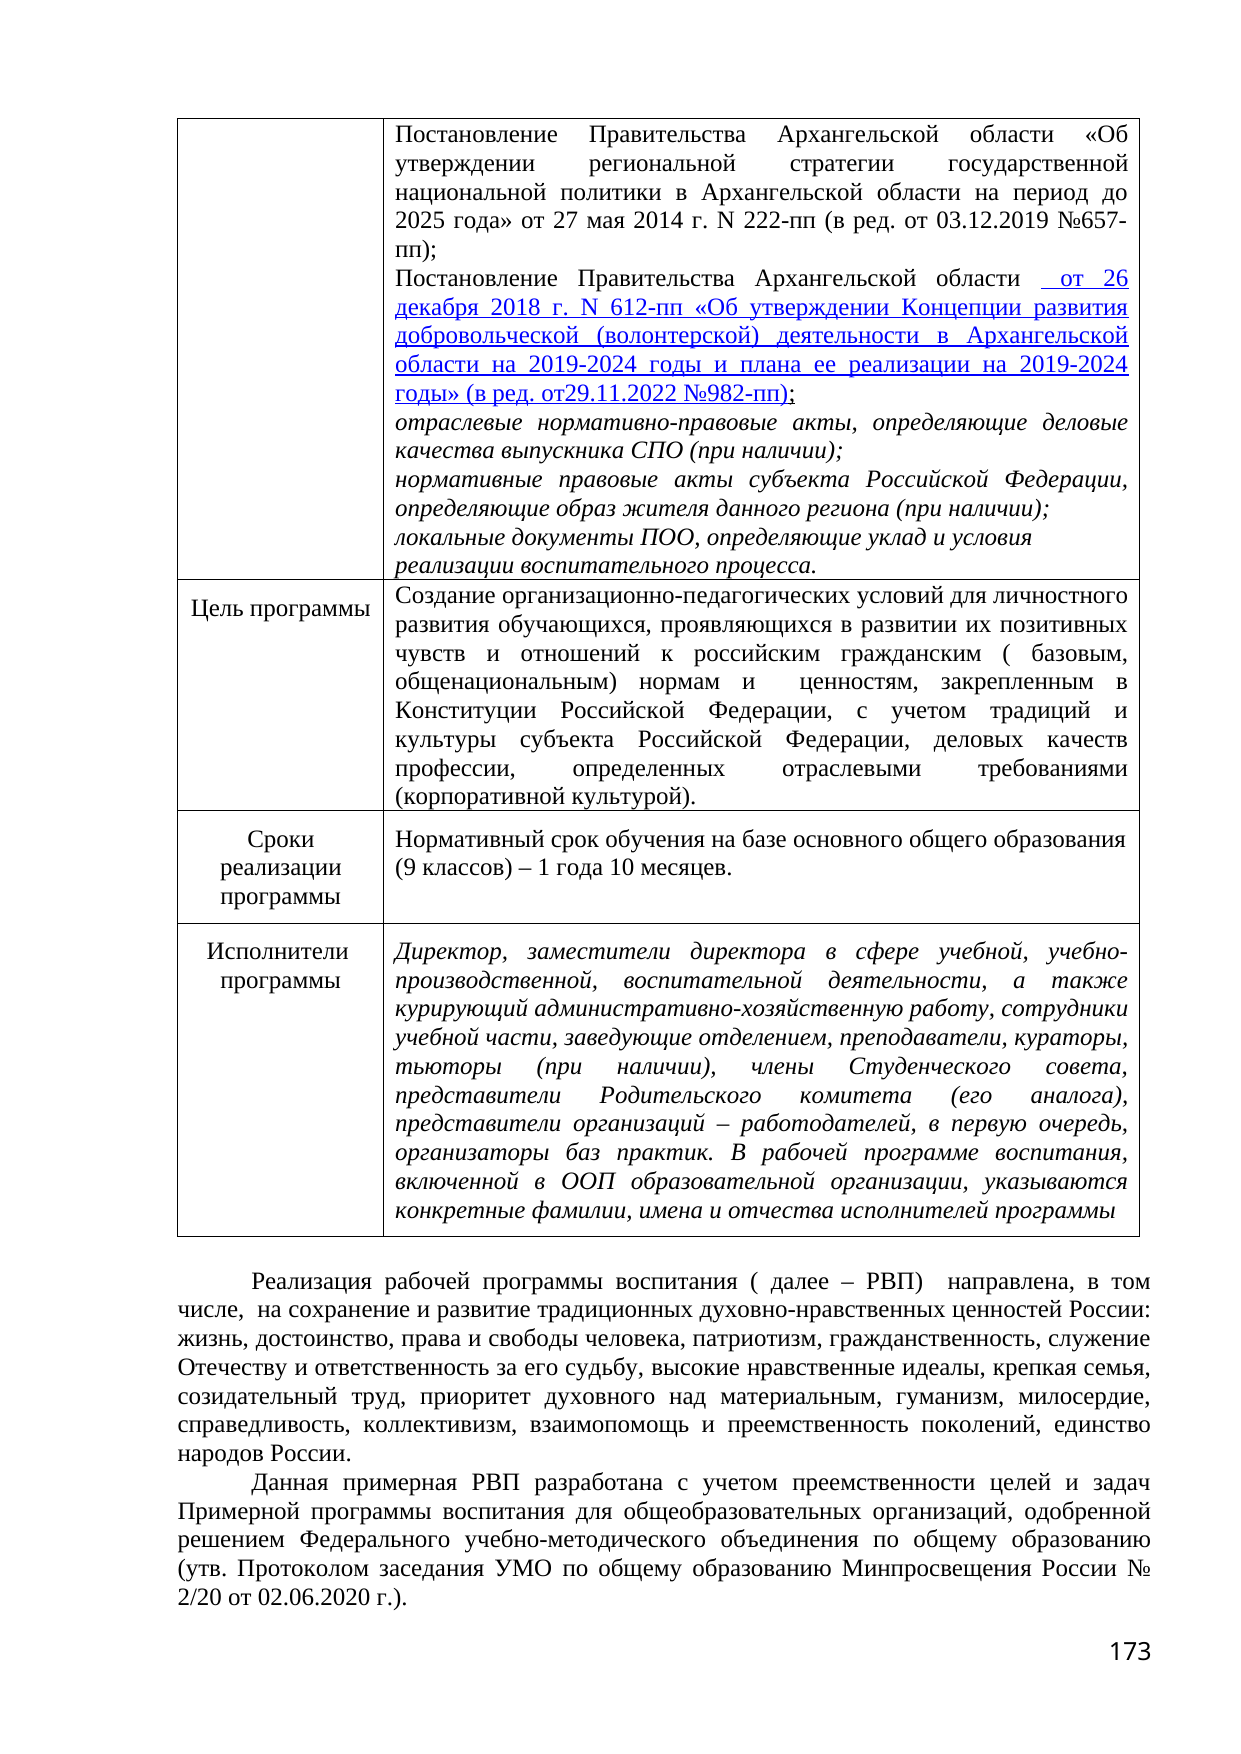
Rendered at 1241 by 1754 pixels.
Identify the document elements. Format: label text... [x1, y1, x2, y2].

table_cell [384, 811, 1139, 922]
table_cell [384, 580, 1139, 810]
text Реализация рабочей программы воспитания ( далее – РВП) направлена, в том числе, на сохранение и развитие традиционных духовно-нравственных ценностей России: жизнь, достоинство, права и свободы человека, патриотизм, гражданственность, служение Отечеству ‎и ответственность за его судьбу, высокие нравственные идеалы, крепкая семья, созидательный труд, приоритет духовного над материальным, гуманизм, милосердие, справедливость, коллективизм, взаимопомощь ‎и преемственность поколений, единство народов России. [177, 1266, 1152, 1467]
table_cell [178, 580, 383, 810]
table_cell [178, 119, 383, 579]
text Данная примерная РВП разработана с учетом преемственности целей и задач Примерной программы воспитания для общеобразовательных организаций, одобренной решением Федерального учебно-методического объединения по общему образованию (утв. Протоколом заседания УМО по общему образованию Минпросвещения России № 2/20 от 02.06.2020 г.). [177, 1467, 1152, 1611]
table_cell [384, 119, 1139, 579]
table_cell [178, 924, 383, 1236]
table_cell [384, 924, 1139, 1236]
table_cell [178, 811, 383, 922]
